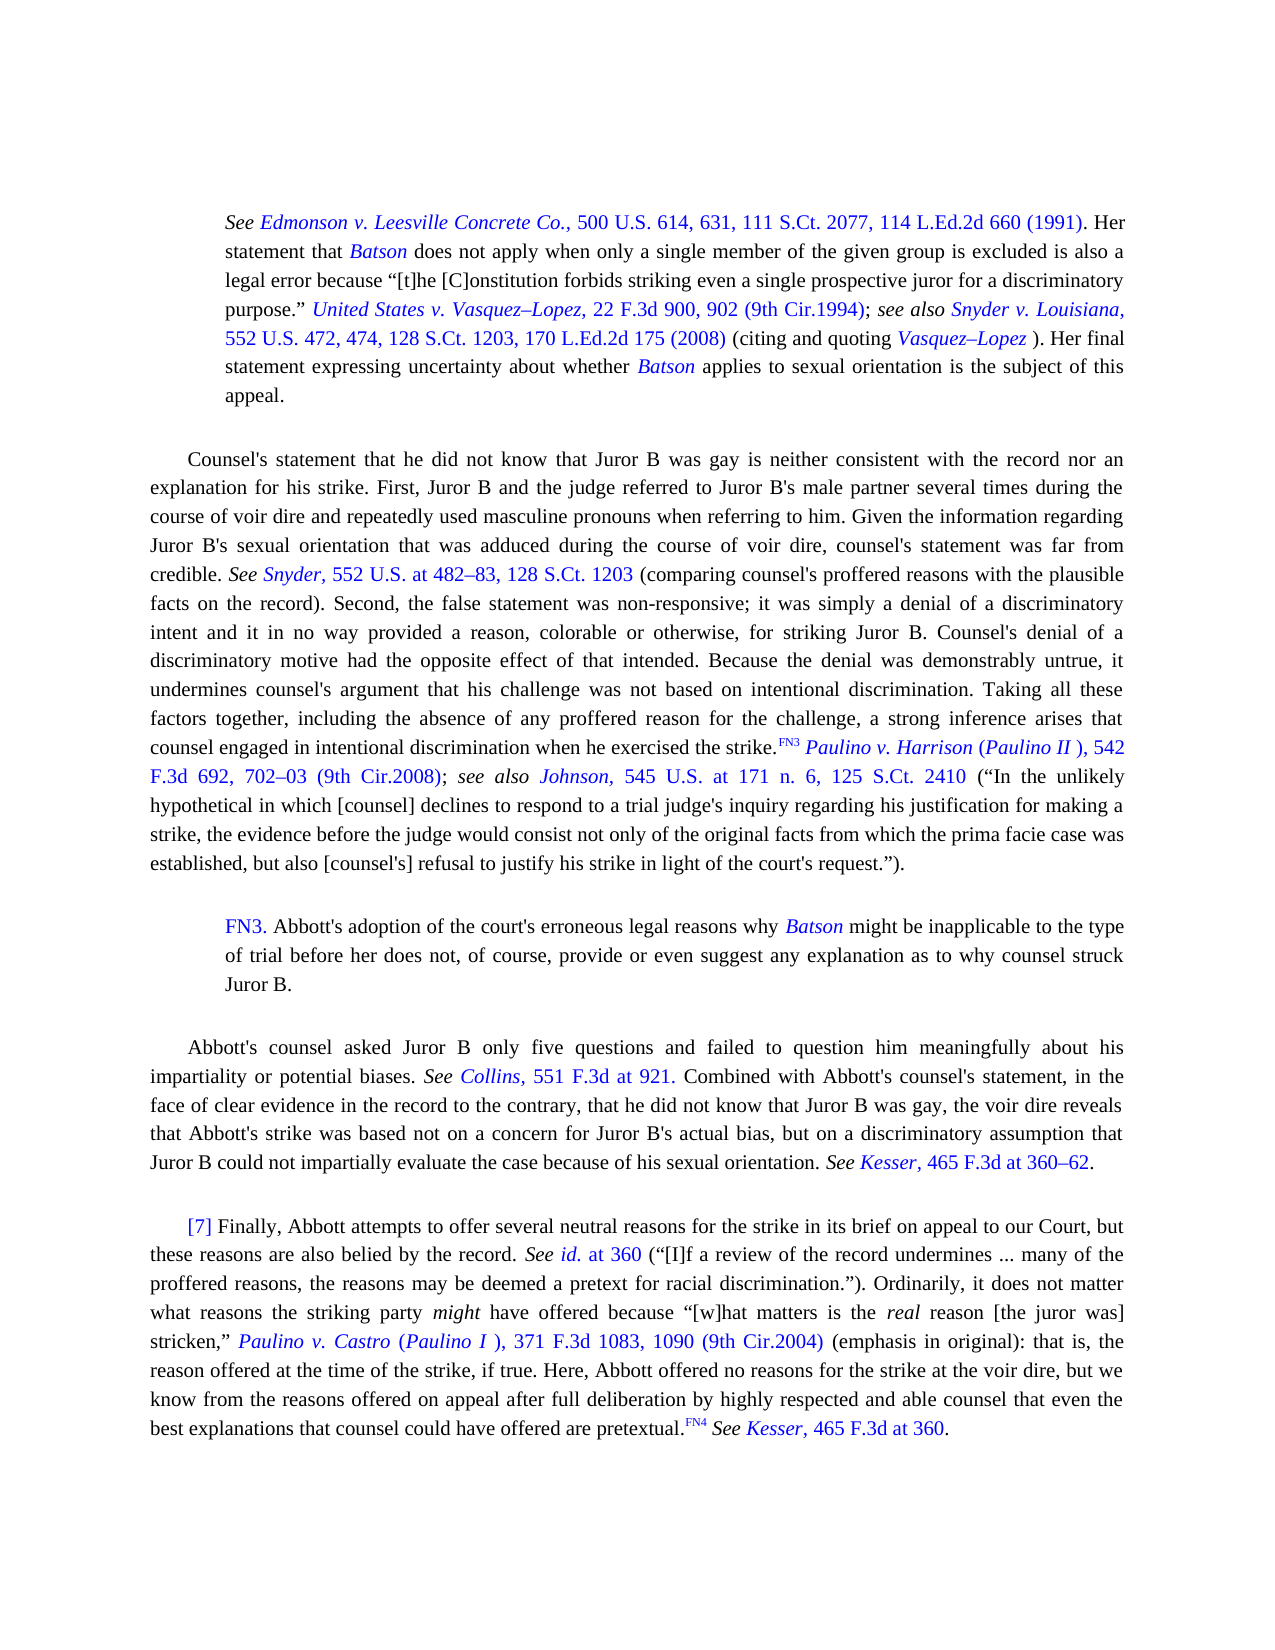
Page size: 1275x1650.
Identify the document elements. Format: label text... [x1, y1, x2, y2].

text [7] Finally, Abbott attempts to offer several neutral reasons for the strike in its brief on appeal to our Court, but these reasons are also belied by the record. See id. at 360 (“[I]f a review of the record undermines ... many of the proffered reasons, the reasons may be deemed a pretext for racial discrimination.”). Ordinarily, it does not matter what reasons the striking party might have offered because “[w]hat matters is the real reason [the juror was] stricken,” Paulino v. Castro (Paulino I ), 371 F.3d 1083, 1090 (9th Cir.2004) (emphasis in original): that is, the reason offered at the time of the strike, if true. Here, Abbott offered no reasons for the strike at the voir dire, but we know from the reasons offered on appeal after full deliberation by highly respected and able counsel that even the best explanations that counsel could have offered are pretextual.FN4 See Kesser, 465 F.3d at 360. [150, 1213, 1125, 1439]
text FN3. Abbott's adoption of the court's erroneous legal reasons why Batson might be inapplicable to the type of trial before her does not, of course, provide or even suggest any explanation as to why counsel struck Juror B. [225, 914, 1125, 996]
text Abbott's counsel asked Juror B only five questions and failed to question him meaningfully about his impartiality or potential biases. See Collins, 551 F.3d at 921. Combined with Abbott's counsel's statement, in the face of clear evidence in the record to the contrary, that he did not know that Juror B was gay, the voir dire reveals that Abbott's strike was based not on a concern for Juror B's actual bias, but on a discriminatory assumption that Juror B could not impartially evaluate the case because of his sexual orientation. See Kesser, 465 F.3d at 360–62. [150, 1035, 1125, 1174]
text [225, 210, 1125, 407]
text Counsel's statement that he did not know that Juror B was gay is neither consistent with the record nor an explanation for his strike. First, Juror B and the judge referred to Juror B's male partner several times during the course of voir dire and repeatedly used masculine pronouns when referring to him. Given the information regarding Juror B's sexual orientation that was adduced during the course of voir dire, counsel's statement was far from credible. See Snyder, 552 U.S. at 482–83, 128 S.Ct. 1203 (comparing counsel's proffered reasons with the plausible facts on the record). Second, the false statement was non-responsive; it was simply a denial of a discriminatory intent and it in no way provided a reason, colorable or otherwise, for striking Juror B. Counsel's denial of a discriminatory motive had the opposite effect of that intended. Because the denial was demonstrably untrue, it undermines counsel's argument that his challenge was not based on intentional discrimination. Taking all these factors together, including the absence of any proffered reason for the challenge, a strong inference arises that counsel engaged in intentional discrimination when he exercised the strike.FN3 Paulino v. Harrison (Paulino II ), 542 F.3d 692, 702–03 (9th Cir.2008); see also Johnson, 545 U.S. at 171 n. 6, 125 S.Ct. 2410 (“In the unlikely hypothetical in which [counsel] declines to respond to a trial judge's inquiry regarding his justification for making a strike, the evidence before the judge would consist not only of the original facts from which the prima facie case was established, but also [counsel's] refusal to justify his strike in light of the court's request.”). [150, 446, 1125, 874]
